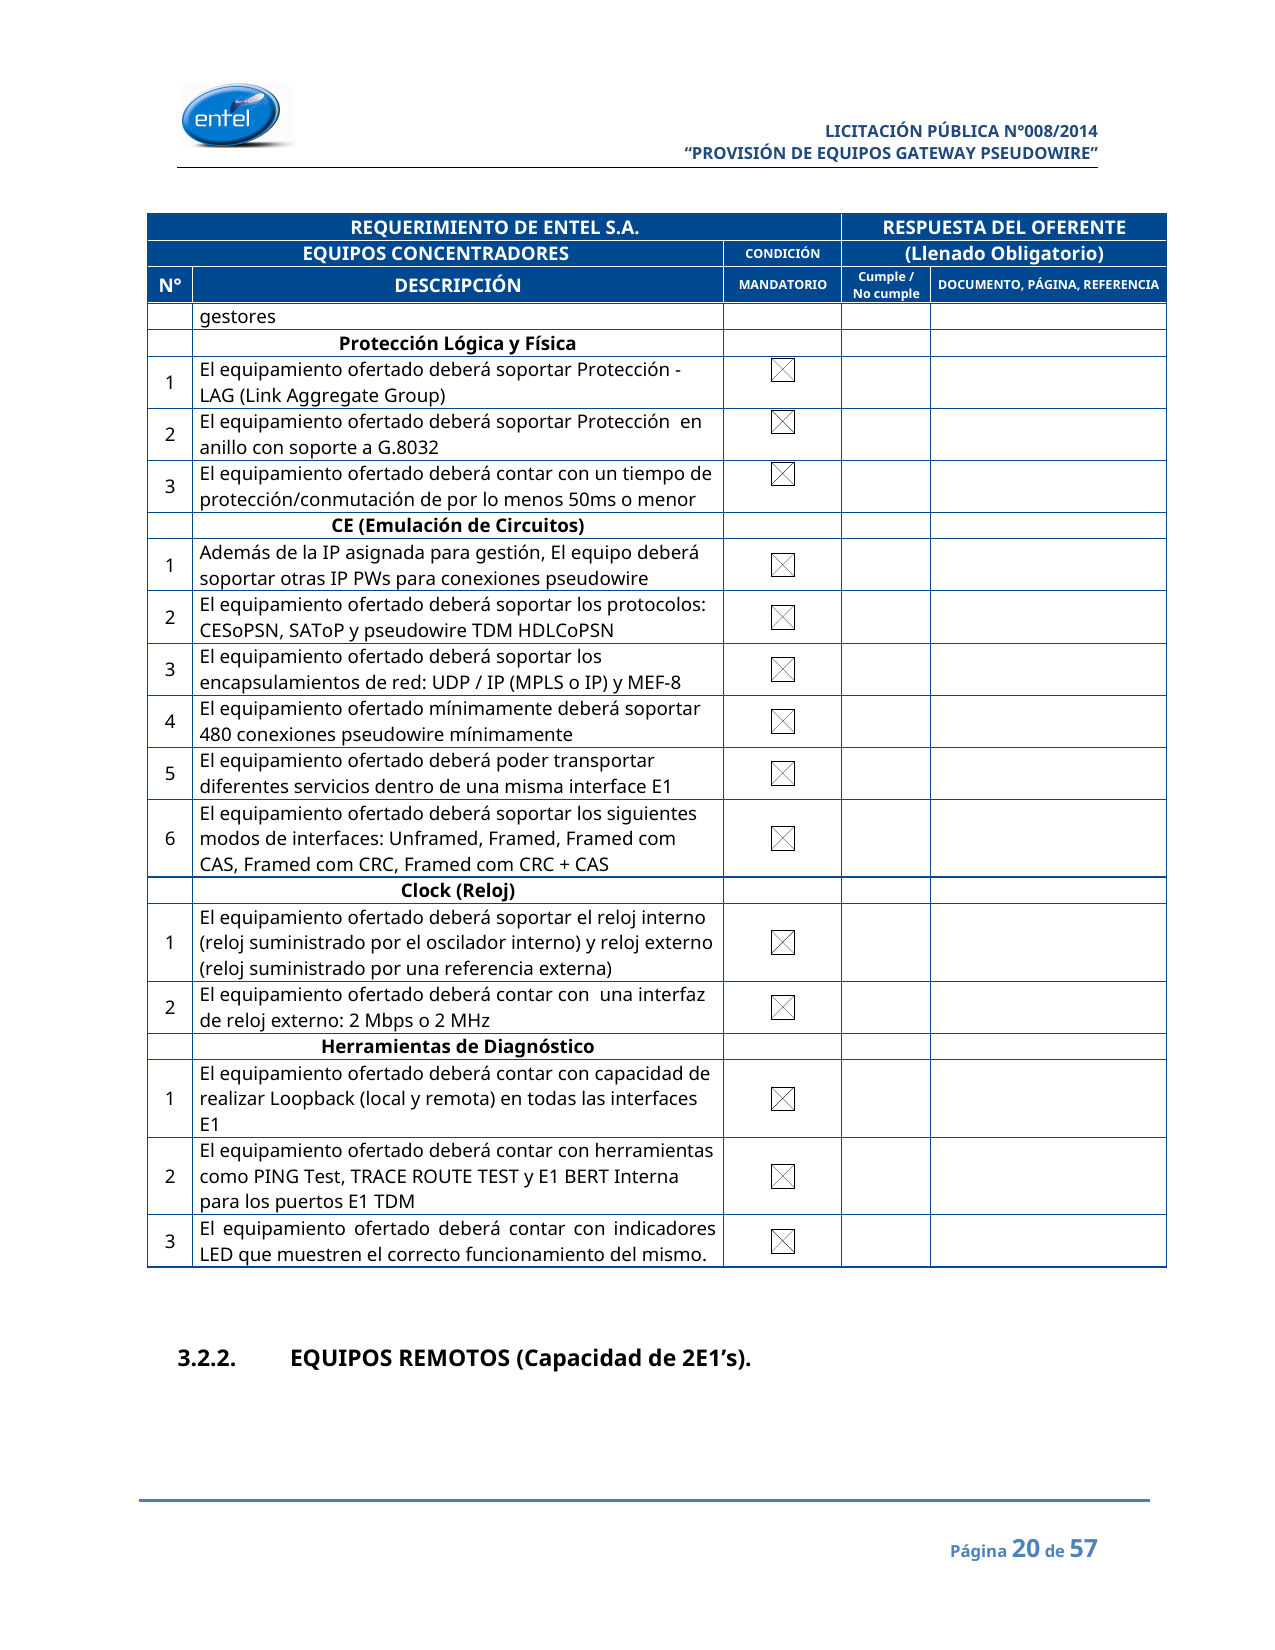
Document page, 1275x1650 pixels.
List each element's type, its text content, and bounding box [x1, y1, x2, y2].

table_cell El equipamiento ofertado deberá soportar los siguientes modos de interfaces: Unframed, Framed, Framed com CAS, Framed com CRC, Framed com CRC + CAS [193, 800, 723, 876]
table_cell [724, 357, 841, 408]
table_cell [842, 696, 930, 747]
table_cell [842, 644, 930, 694]
table_cell [931, 357, 1166, 408]
table_cell DESCRIPCIÓN [193, 267, 723, 302]
table_cell [724, 800, 841, 876]
table_cell [931, 982, 1166, 1033]
table_cell [931, 330, 1166, 356]
table_cell [842, 539, 930, 590]
table_cell [724, 696, 841, 747]
table_cell Además de la IP asignada para gestión, El equipo deberá soportar otras IP PWs para conexiones pseudowire [193, 539, 723, 590]
table_cell 3 [148, 461, 192, 512]
table_cell [842, 982, 930, 1033]
table_cell [724, 878, 841, 903]
table_cell [148, 1034, 192, 1059]
table_cell [931, 904, 1166, 981]
table_cell CONDICIÓN [724, 241, 841, 266]
table_cell [842, 304, 930, 329]
table_cell 1 [148, 1060, 192, 1137]
table_cell El equipamiento ofertado deberá contar con capacidad de realizar Loopback (local y remota) en todas las interfaces E1 [193, 1060, 723, 1137]
table_cell [148, 330, 192, 356]
table_cell [931, 800, 1166, 876]
table_cell [724, 1215, 841, 1266]
table_cell El equipamiento ofertado deberá soportar Protección - LAG (Link Aggregate Group) [193, 357, 723, 408]
table_cell [931, 878, 1166, 903]
table_cell El equipamiento ofertado deberá poder transportar diferentes servicios dentro de una misma interface E1 [193, 748, 723, 799]
table_cell [931, 1034, 1166, 1059]
table_cell [931, 644, 1166, 694]
table_cell El equipamiento ofertado deberá contar con indicadores LED que muestren el correcto funcionamiento del mismo. [193, 1215, 723, 1266]
table_cell El equipamiento ofertado deberá contar con una interfaz de reloj externo: 2 Mbps o 2 MHz [193, 982, 723, 1033]
table_cell [724, 304, 841, 329]
table_cell 2 [148, 409, 192, 460]
table_cell CE (​​Emulación de Circuitos) [193, 513, 723, 538]
table_cell [842, 330, 930, 356]
table_cell El equipamiento ofertado deberá soportar los encapsulamientos de red: UDP / IP (MPLS o IP) y MEF-8 [193, 644, 723, 694]
table_cell [842, 748, 930, 799]
table_cell [148, 513, 192, 538]
table_cell [931, 513, 1166, 538]
table_header REQUERIMIENTO DE ENTEL S.A. [148, 214, 841, 240]
table_cell [931, 304, 1166, 329]
table_cell [724, 409, 841, 460]
table_cell [724, 982, 841, 1033]
table_cell (Llenado Obligatorio) [842, 241, 1166, 266]
table_cell [724, 591, 841, 642]
table_cell Clock (Reloj) [193, 878, 723, 903]
table_cell 1 [148, 539, 192, 590]
table_cell [842, 461, 930, 512]
table_cell 4 [148, 696, 192, 747]
table_cell [842, 904, 930, 981]
table_cell [724, 1060, 841, 1137]
table_cell [842, 878, 930, 903]
table_cell El equipamiento ofertado deberá soportar los protocolos: CESoPSN, SAToP y pseudowire TDM HDLCoPSN [193, 591, 723, 642]
table_cell 1 [148, 357, 192, 408]
table_cell [842, 591, 930, 642]
table_cell 5 [148, 748, 192, 799]
table_cell 3 [148, 644, 192, 694]
table_cell Protección Lógica y Física [193, 330, 723, 356]
table_cell [842, 1060, 930, 1137]
table_cell 2 [148, 591, 192, 642]
table_cell [724, 330, 841, 356]
table_cell El equipamiento ofertado deberá soportar el reloj interno (reloj suministrado por el oscilador interno) y reloj externo (reloj suministrado por una referencia externa) [193, 904, 723, 981]
table_cell [931, 461, 1166, 512]
table_cell [931, 748, 1166, 799]
table_cell DOCUMENTO, PÁGINA, REFERENCIA [931, 267, 1166, 302]
table_cell 2 [148, 1138, 192, 1214]
table_cell [842, 1215, 930, 1266]
table_cell [724, 1034, 841, 1059]
table_cell [842, 800, 930, 876]
table_cell 6 [148, 800, 192, 876]
table_cell [724, 1138, 841, 1214]
table_header RESPUESTA DEL OFERENTE [842, 214, 1166, 240]
table_cell El equipamiento ofertado mínimamente deberá soportar 480 conexiones pseudowire mínimamente [193, 696, 723, 747]
table_cell [842, 357, 930, 408]
table_cell Cumple / No cumple [842, 267, 930, 302]
table_cell [931, 1060, 1166, 1137]
table_cell [148, 878, 192, 903]
table_cell [931, 696, 1166, 747]
table_cell [842, 1138, 930, 1214]
table_cell [931, 1215, 1166, 1266]
table_cell [724, 904, 841, 981]
table_cell [724, 748, 841, 799]
table_cell 3 [148, 1215, 192, 1266]
table_cell EQUIPOS CONCENTRADORES [148, 241, 723, 266]
table_cell [724, 461, 841, 512]
table_cell [931, 1138, 1166, 1214]
table_cell [724, 539, 841, 590]
table_cell Herramientas de Diagnóstico [193, 1034, 723, 1059]
list EQUIPOS REMOTOS (Capacidad de 2E1’s). [177, 1342, 1098, 1374]
table_cell El equipamiento ofertado deberá contar con herramientas como PING Test, TRACE ROUTE TEST y E1 BERT Interna para los puertos E1 TDM [193, 1138, 723, 1214]
table_cell 3 [148, 304, 192, 329]
table_cell MANDATORIO [724, 267, 841, 302]
table_cell [931, 539, 1166, 590]
table_cell 1 [148, 904, 192, 981]
table_cell [931, 591, 1166, 642]
table_cell [842, 513, 930, 538]
table_cell El equipamiento ofertado deberá contar con un tiempo de protección/conmutación de por lo menos 50ms o menor [193, 461, 723, 512]
table_cell N° [148, 267, 192, 302]
table_cell El equipamiento ofertado deberá soportar Protección en anillo con soporte a G.8032 [193, 409, 723, 460]
table_cell [724, 513, 841, 538]
table_cell [724, 644, 841, 694]
picture [182, 82, 295, 148]
table_cell [931, 409, 1166, 460]
table_cell 2 [148, 982, 192, 1033]
table_cell [842, 409, 930, 460]
table_cell [842, 1034, 930, 1059]
